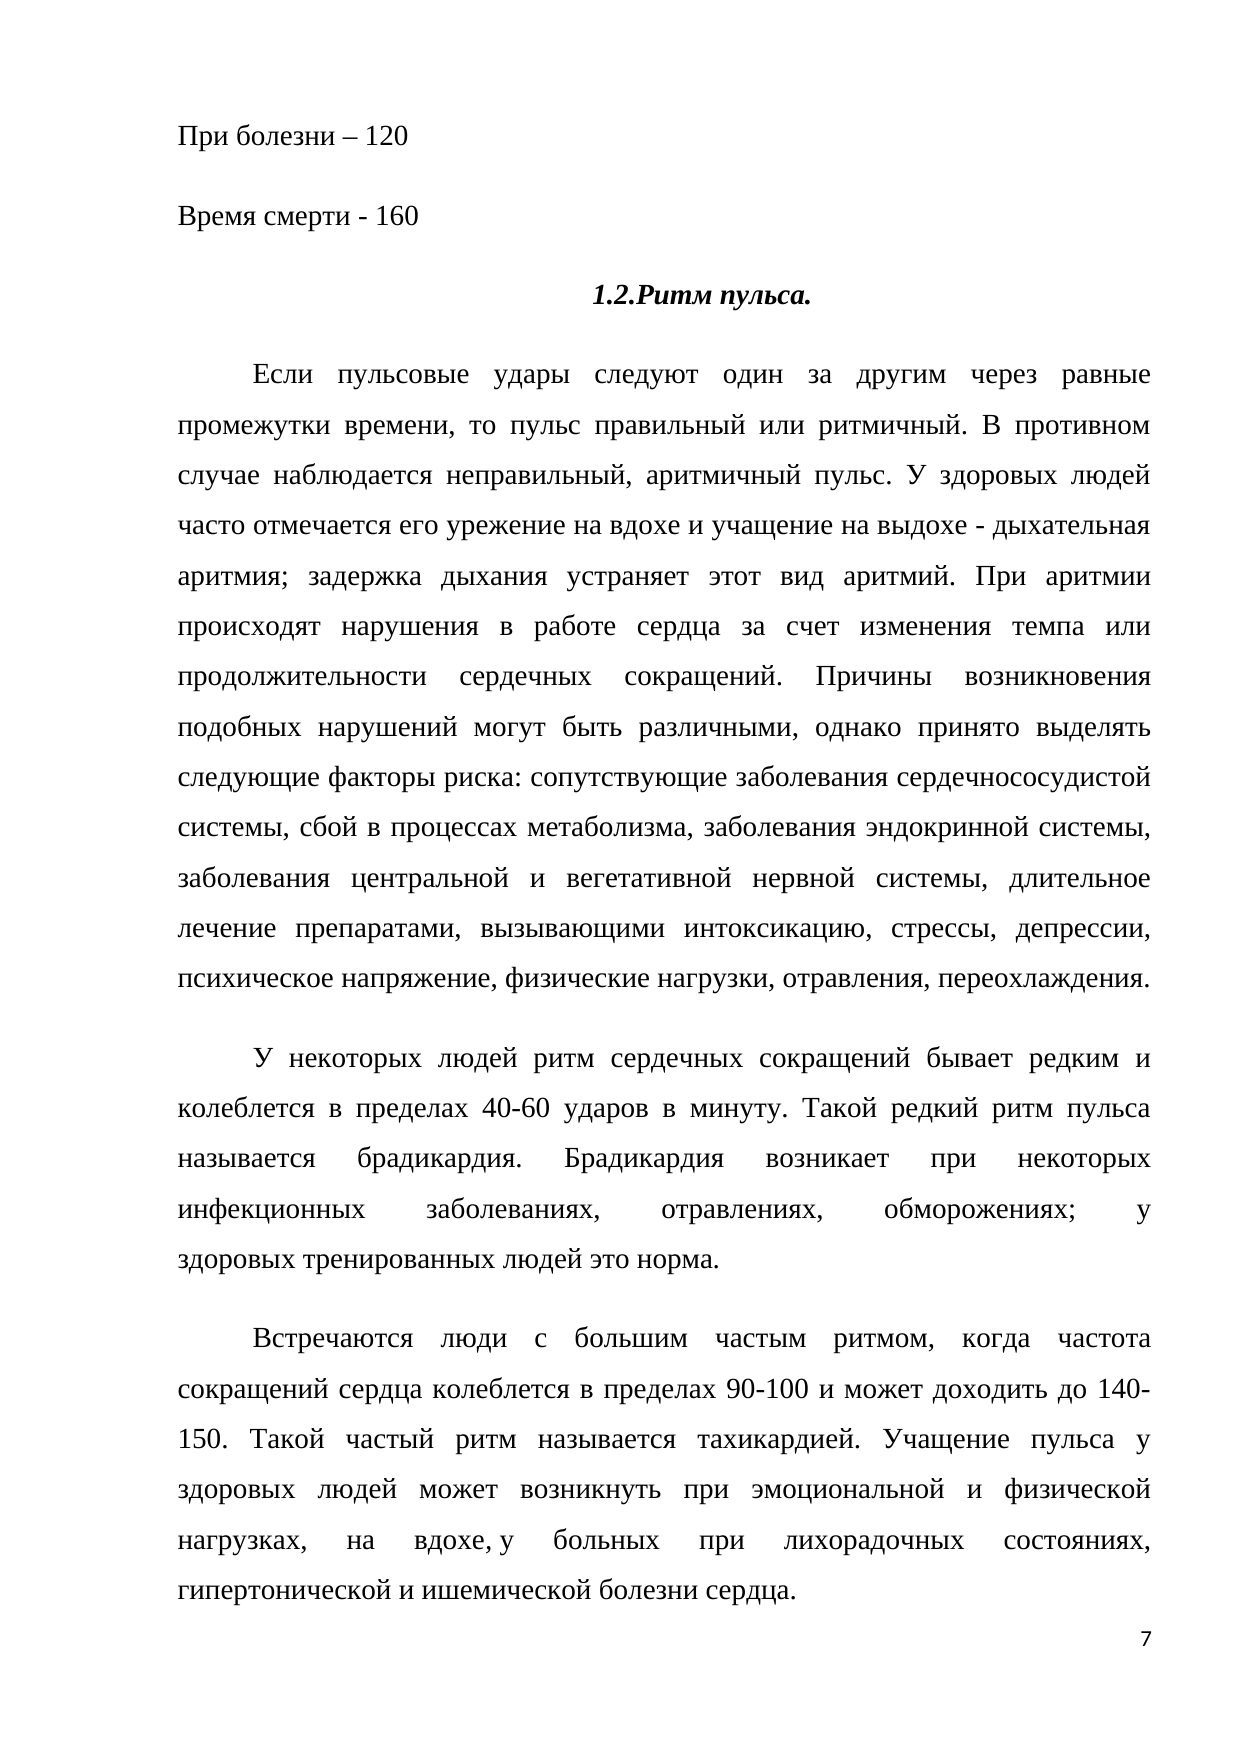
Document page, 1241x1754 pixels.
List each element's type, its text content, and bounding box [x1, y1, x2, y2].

text Время смерти - 160 [177, 198, 1152, 231]
text Если пульсовые удары следуют один за другим через равные промежутки времени, то пульс правильный или ритмичный. В противном случае наблюдается неправильный, аритмичный пульс. У здоровых людей часто отмечается его урежение на вдохе и учащение на выдохе - дыхательная аритмия; задержка дыхания устраняет этот вид аритмий. При аритмии происходят нарушения в работе сердца за счет изменения темпа или продолжительности сердечных сокращений. Причины возникновения подобных нарушений могут быть различными, однако принято выделять следующие факторы риска: сопутствующие заболевания сердечнососудистой системы, сбой в процессах метаболизма, заболевания эндокринной системы, заболевания центральной и вегетативной нервной системы, длительное лечение препаратами, вызывающими интоксикацию, стрессы, депрессии, психическое напряжение, физические нагрузки, отравления, переохлаждения. [177, 357, 1152, 994]
text 1.2.Ритм пульса. [177, 277, 1152, 311]
text У некоторых людей ритм сердечных сокращений бывает редким и колеблется в пределах 40-60 ударов в минуту. Такой редкий ритм пульса называется брадикардия. Брадикардия возникает при некоторых инфекционных заболеваниях, отравлениях, обморожениях; у здоровых тренированных людей это норма. [177, 1040, 1152, 1274]
text Встречаются люди с большим частым ритмом, когда частота сокращений сердца колеблется в пределах 90-100 и может доходить до 140-150. Такой частый ритм называется тахикардией. Учащение пульса у здоровых людей может возникнуть при эмоциональной и физической нагрузках, на вдохе, у больных при лихорадочных состояниях, гипертонической и ишемической болезни сердца. [177, 1321, 1152, 1606]
text При болезни – 120 [177, 118, 1152, 152]
